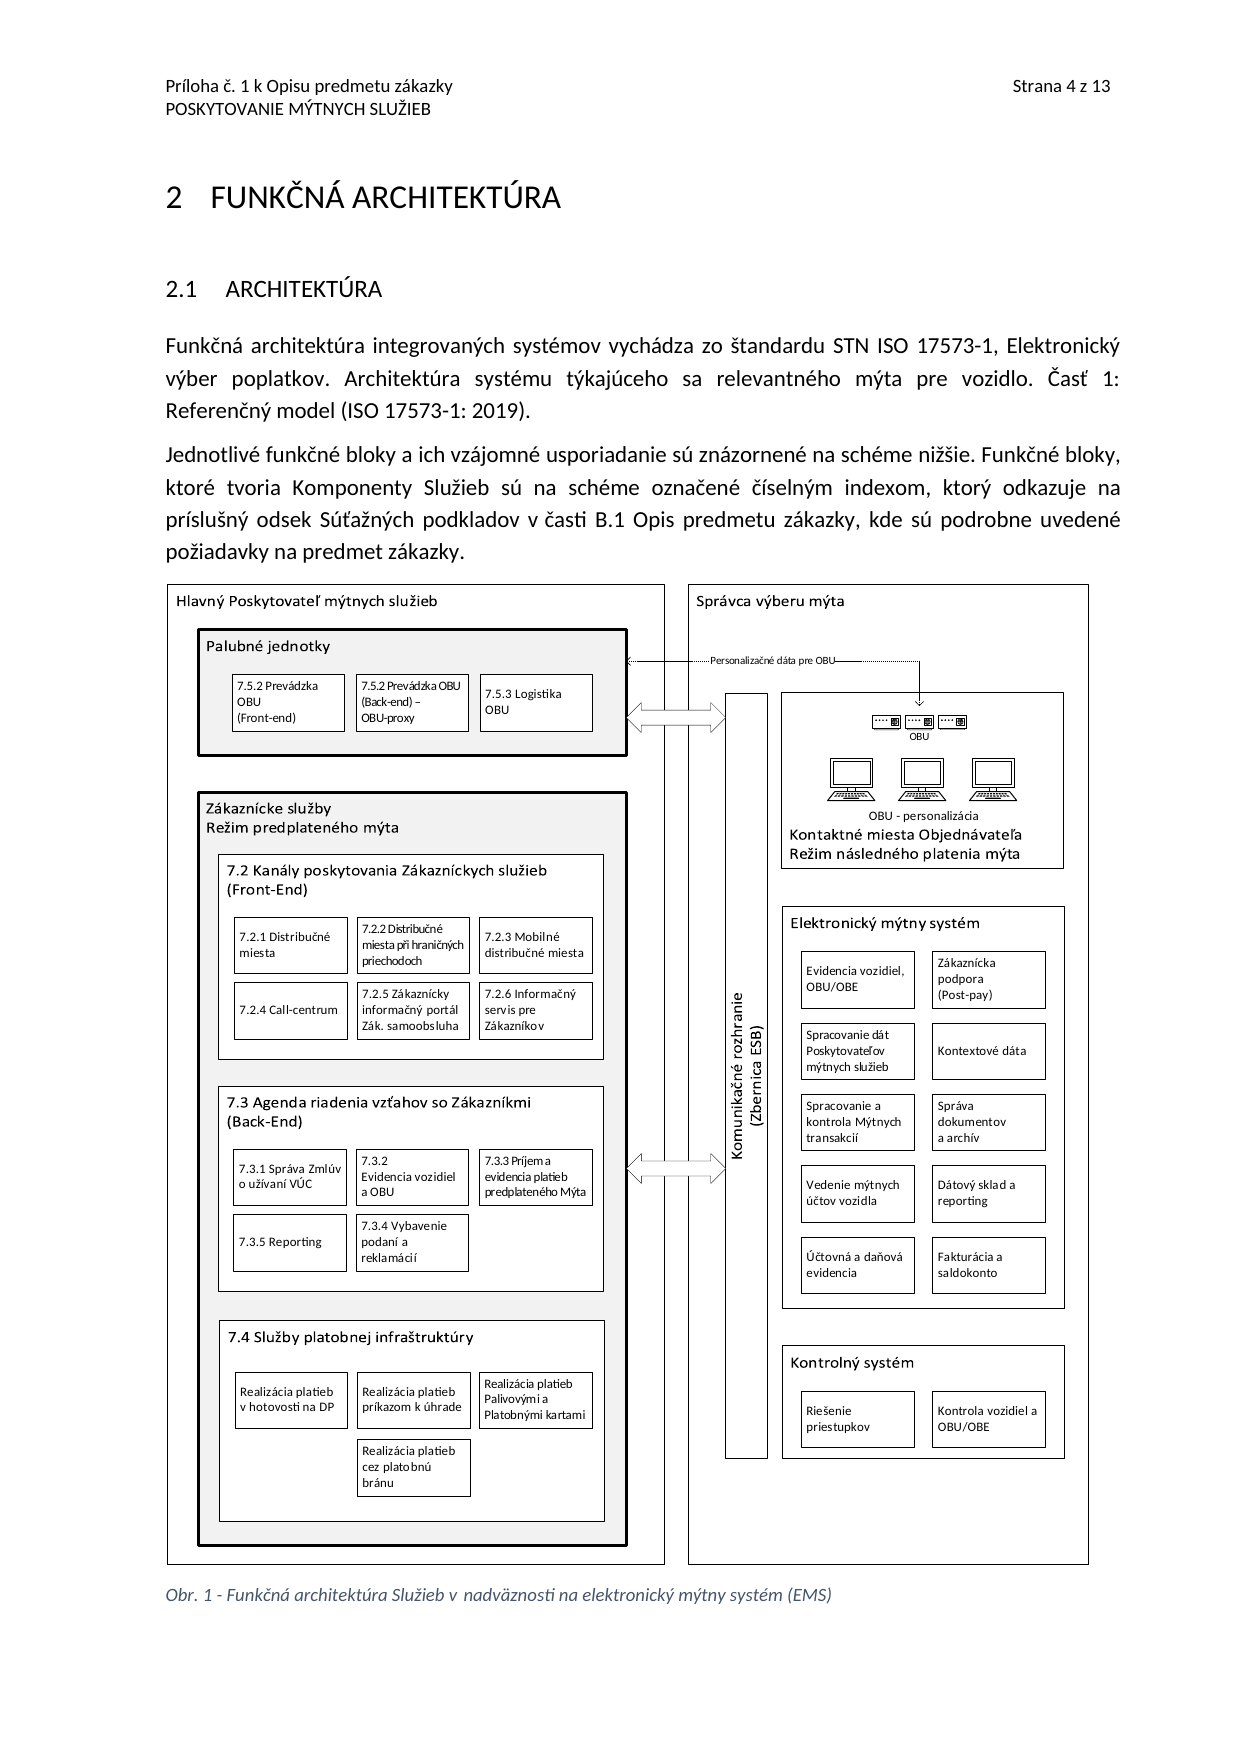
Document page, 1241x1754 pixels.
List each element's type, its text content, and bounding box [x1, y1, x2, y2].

text Jednotlivé funkčné bloky a ich vzájomné usporiadanie sú znázornené na schéme nižšie. Funkčné bloky, ktoré tvoria Komponenty Služieb sú na schéme označené číselným indexom, ktorý odkazuje na príslušný odsek Súťažných podkladov v časti B.1 Opis predmetu zákazky, kde sú podrobne uvedené požiadavky na predmet zákazky. [165, 441, 1122, 565]
text Funkčná architektúra integrovaných systémov vychádza zo štandardu STN ISO 17573-1, Elektronický výber poplatkov. Architektúra systému týkajúceho sa relevantného mýta pre vozidlo. Časť 1: Referenčný model (ISO 17573-1: 2019). [165, 332, 1122, 424]
text Obr. 1 - Funkčná architektúra Služieb v nadväznosti na elektronický mýtny systém (EMS) [165, 1583, 1122, 1606]
subtitle Funkčná architektúra [165, 177, 1122, 217]
subtitle Architektúra [165, 273, 1122, 304]
